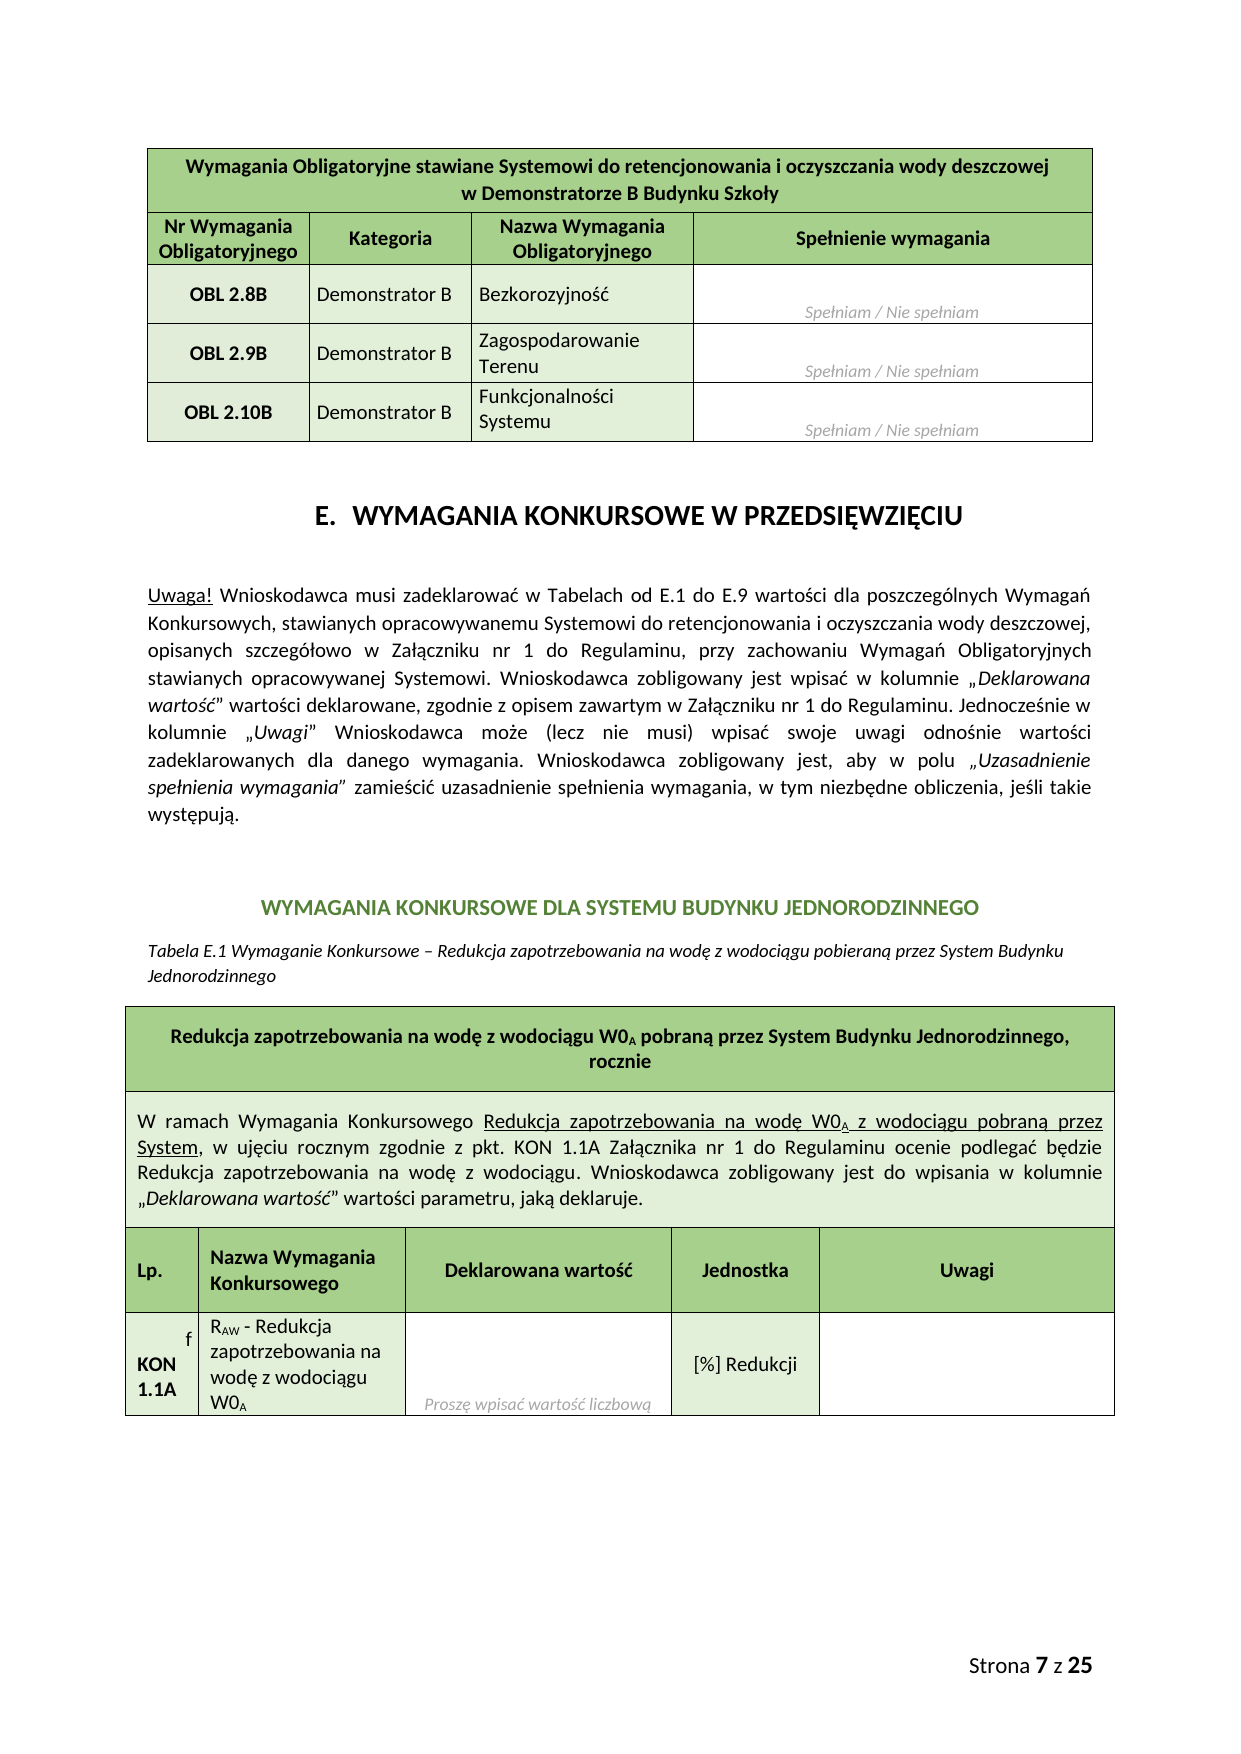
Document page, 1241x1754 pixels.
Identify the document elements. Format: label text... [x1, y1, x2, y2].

text Uwaga! Wnioskodawca musi zadeklarować w Tabelach od E.1 do E.9 wartości dla poszczególnych Wymagań Konkursowych, stawianych opracowywanemu Systemowi do retencjonowania i oczyszczania wody deszczowej, opisanych szczegółowo w Załączniku nr 1 do Regulaminu, przy zachowaniu Wymagań Obligatoryjnych stawianych opracowywanej Systemowi. Wnioskodawca zobligowany jest wpisać w kolumnie „Deklarowana wartość” wartości deklarowane, zgodnie z opisem zawartym w Załączniku nr 1 do Regulaminu. Jednocześnie w kolumnie „Uwagi” Wnioskodawca może (lecz nie musi) wpisać swoje uwagi odnośnie wartości zadeklarowanych dla danego wymagania. Wnioskodawca zobligowany jest, aby w polu „Uzasadnienie spełnienia wymagania” zamieścić uzasadnienie spełnienia wymagania, w tym niezbędne obliczenia, jeśli takie występują. [148, 582, 1093, 827]
text WYMAGANIA KONKURSOWE DLA SYSTEMU BUDYNKU JEDNORODZINNEGO [148, 893, 1093, 921]
subtitle WYMAGANIA KONKURSOWE W PRZEDSIĘWZIĘCIU [185, 497, 1093, 533]
table_cell OBL 2.8B [148, 265, 309, 323]
table_header Redukcja zapotrzebowania na wodę z wodociągu W0A pobraną przez System Budynku Jednorodzinnego, rocznie [126, 1007, 1114, 1091]
table_cell Spełniam / Nie spełniam [694, 383, 1092, 441]
table_cell Bezkorozyjność [472, 265, 693, 323]
table_cell [820, 1313, 1114, 1415]
table_cell Spełniam / Nie spełniam [694, 324, 1092, 382]
table_cell Nazwa Wymagania Obligatoryjnego [472, 213, 693, 264]
table_cell OBL 2.9B [148, 324, 309, 382]
table_cell f KON 1.1A [126, 1313, 198, 1415]
table_cell OBL 2.10B [148, 383, 309, 441]
table_cell Spełnienie wymagania [694, 213, 1092, 264]
table_cell [%] Redukcji [672, 1313, 819, 1415]
table_cell RAW - Redukcja zapotrzebowania na wodę z wodociągu W0A [199, 1313, 405, 1415]
text Tabela E.1 Wymaganie Konkursowe – Redukcja zapotrzebowania na wodę z wodociągu pobieraną przez System Budynku Jednorodzinnego [148, 939, 1093, 987]
table_cell Zagospodarowanie Terenu [472, 324, 693, 382]
table_cell Deklarowana wartość [406, 1228, 671, 1312]
table_cell Demonstrator B [310, 383, 471, 441]
table_cell Kategoria [310, 213, 471, 264]
table_cell Lp. [126, 1228, 198, 1312]
table_cell Proszę wpisać wartość liczbową [406, 1313, 671, 1415]
table_cell Spełniam / Nie spełniam [694, 265, 1092, 323]
table_cell Demonstrator B [310, 265, 471, 323]
table_cell Nr Wymagania Obligatoryjnego [148, 213, 309, 264]
table_header Wymagania Obligatoryjne stawiane Systemowi do retencjonowania i oczyszczania wody deszczowej w Demonstratorze B Budynku Szkoły [148, 149, 1092, 212]
table_cell Demonstrator B [310, 324, 471, 382]
table_cell Jednostka [672, 1228, 819, 1312]
table_cell Nazwa Wymagania Konkursowego [199, 1228, 405, 1312]
table_cell W ramach Wymagania Konkursowego Redukcja zapotrzebowania na wodę W0A z wodociągu pobraną przez System, w ujęciu rocznym zgodnie z pkt. KON 1.1A Załącznika nr 1 do Regulaminu ocenie podlegać będzie Redukcja zapotrzebowania na wodę z wodociągu. Wnioskodawca zobligowany jest do wpisania w kolumnie „Deklarowana wartość” wartości parametru, jaką deklaruje. [126, 1092, 1114, 1227]
table_cell Uwagi [820, 1228, 1114, 1312]
table_cell Funkcjonalności Systemu [472, 383, 693, 441]
